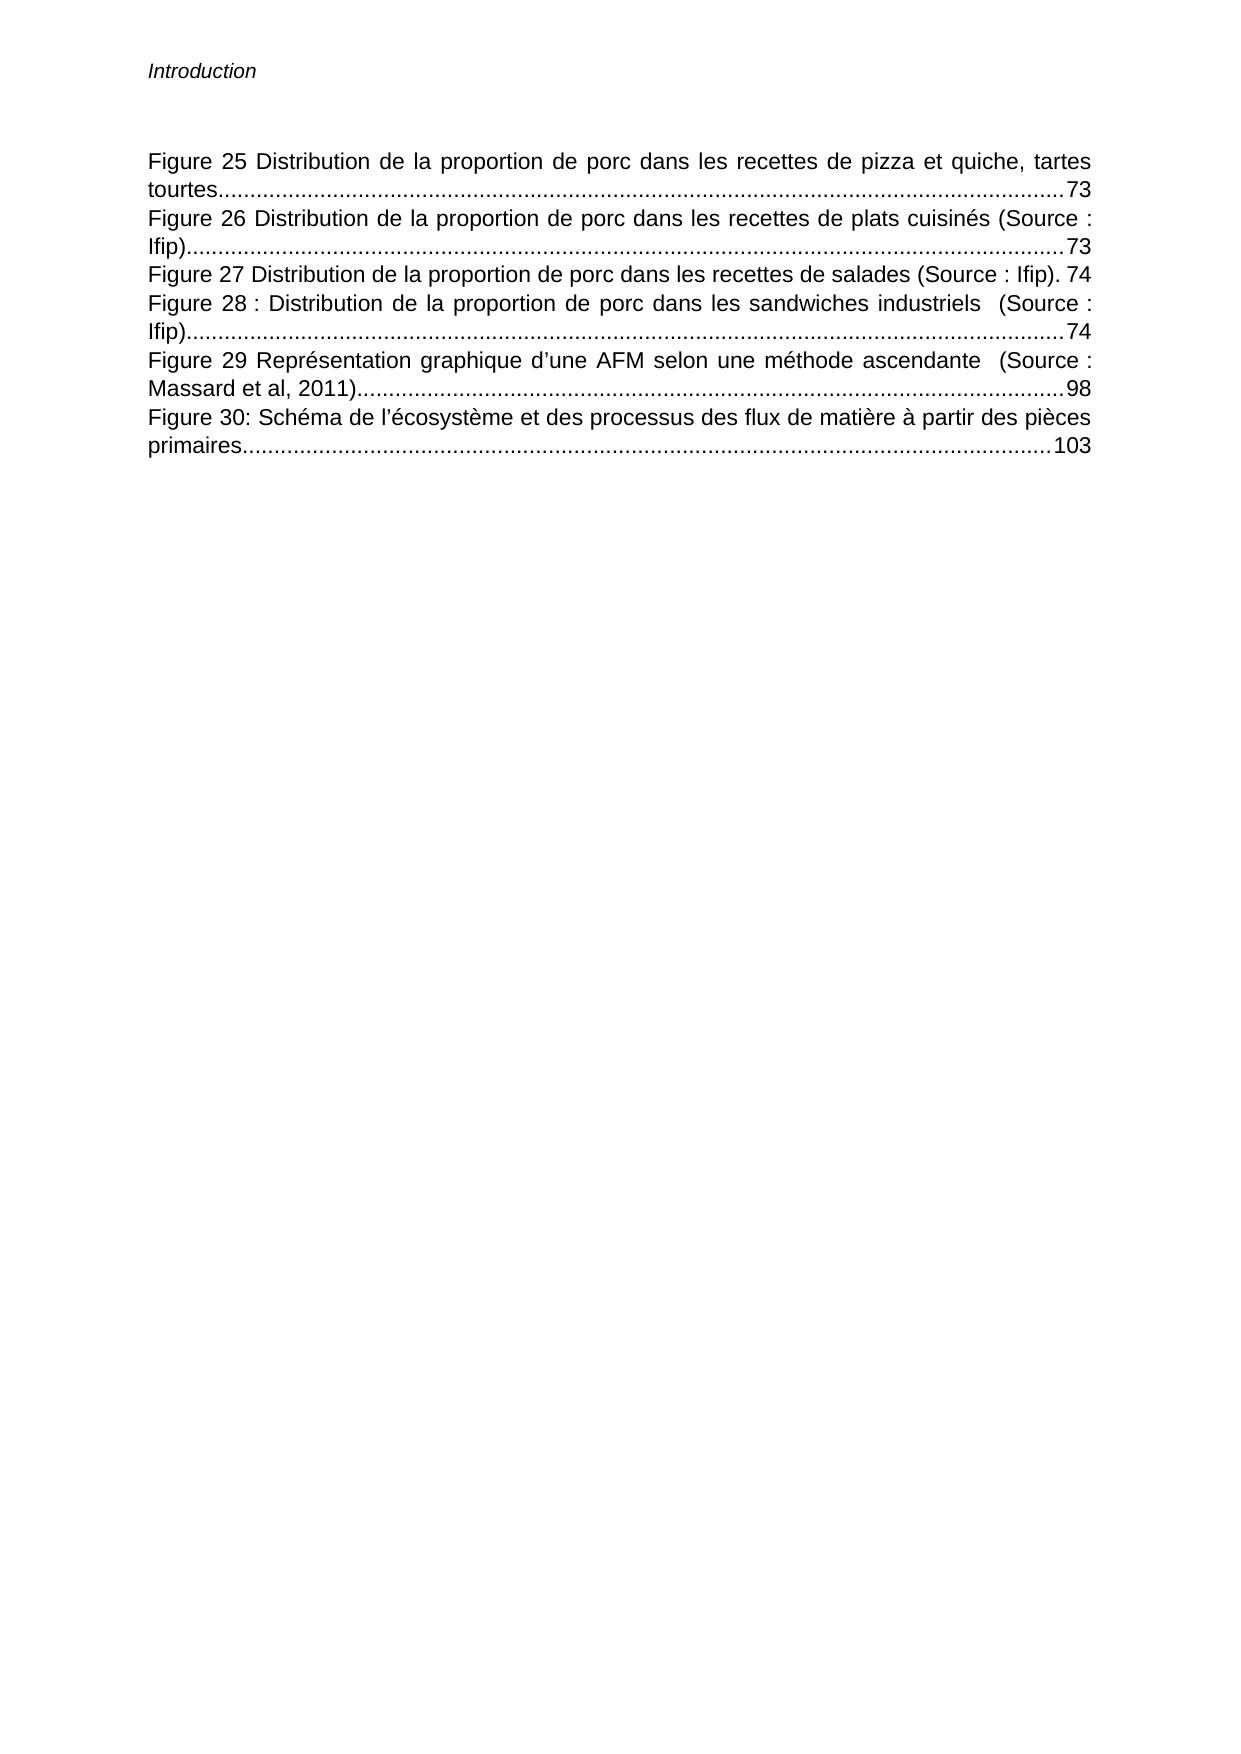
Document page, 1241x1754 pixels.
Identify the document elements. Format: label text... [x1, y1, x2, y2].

text Figure 25 Distribution de la proportion de porc dans les recettes de pizza et quiche, tartes tourtes 73 [148, 148, 1092, 202]
text Figure 27 Distribution de la proportion de porc dans les recettes de salades (Source : Ifip). 74 [148, 261, 1092, 288]
text Figure 26 Distribution de la proportion de porc dans les recettes de plats cuisinés (Source : Ifip). 73 [148, 204, 1092, 259]
text Figure 28 : Distribution de la proportion de porc dans les sandwiches industriels (Source : Ifip). 74 [148, 290, 1092, 345]
text Figure 30: Schéma de l’écosystème et des processus des flux de matière à partir des pièces primaires 103 [148, 404, 1092, 458]
text Figure 29 Représentation graphique d’une AFM selon une méthode ascendante (Source : Massard et al, 2011) 98 [148, 347, 1092, 402]
